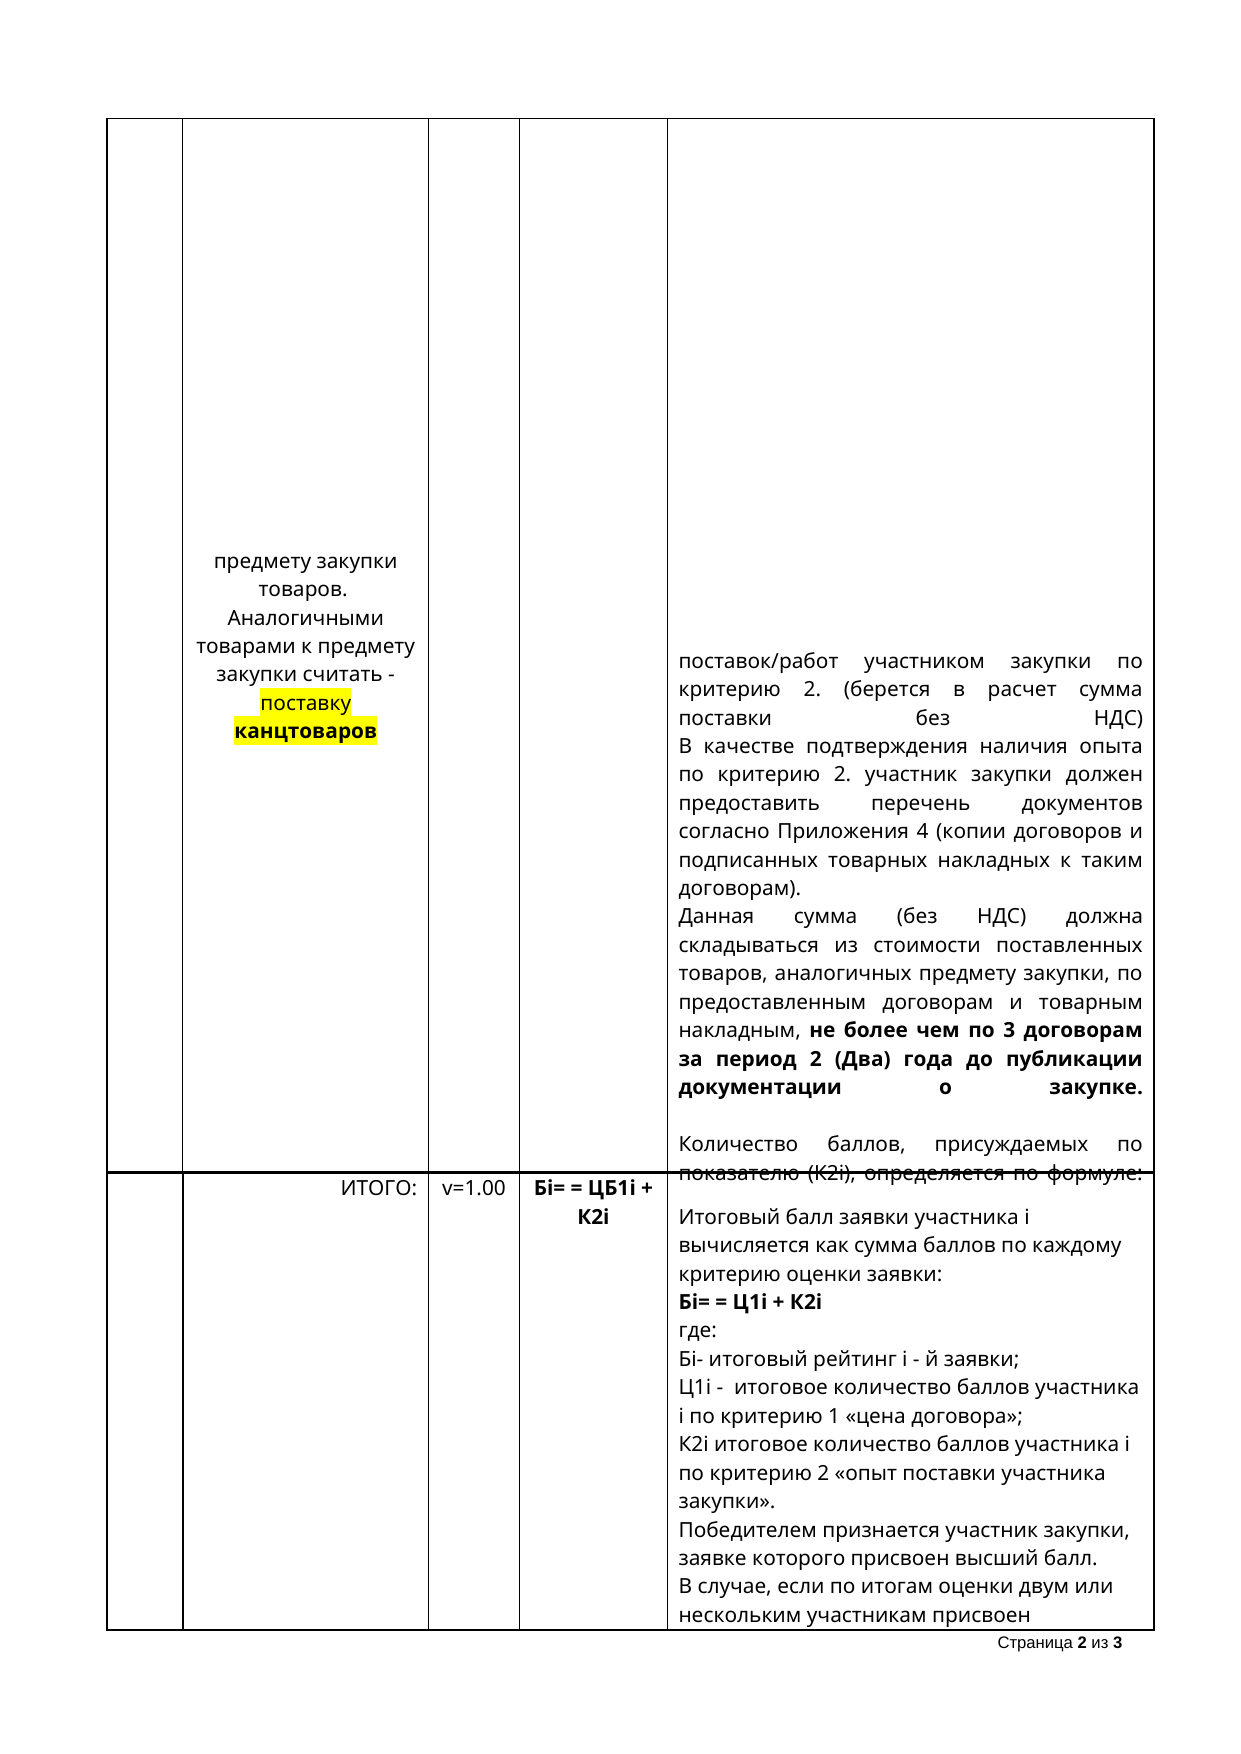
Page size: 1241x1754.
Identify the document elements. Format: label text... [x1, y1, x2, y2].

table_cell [668, 1174, 1153, 1628]
table_cell [108, 1174, 182, 1628]
table_cell v=1.00 [429, 1174, 519, 1628]
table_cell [183, 119, 428, 1171]
table_cell Бi= = ЦБ1i + К2i [520, 1174, 667, 1628]
table_cell ИТОГО: [184, 1174, 428, 1628]
